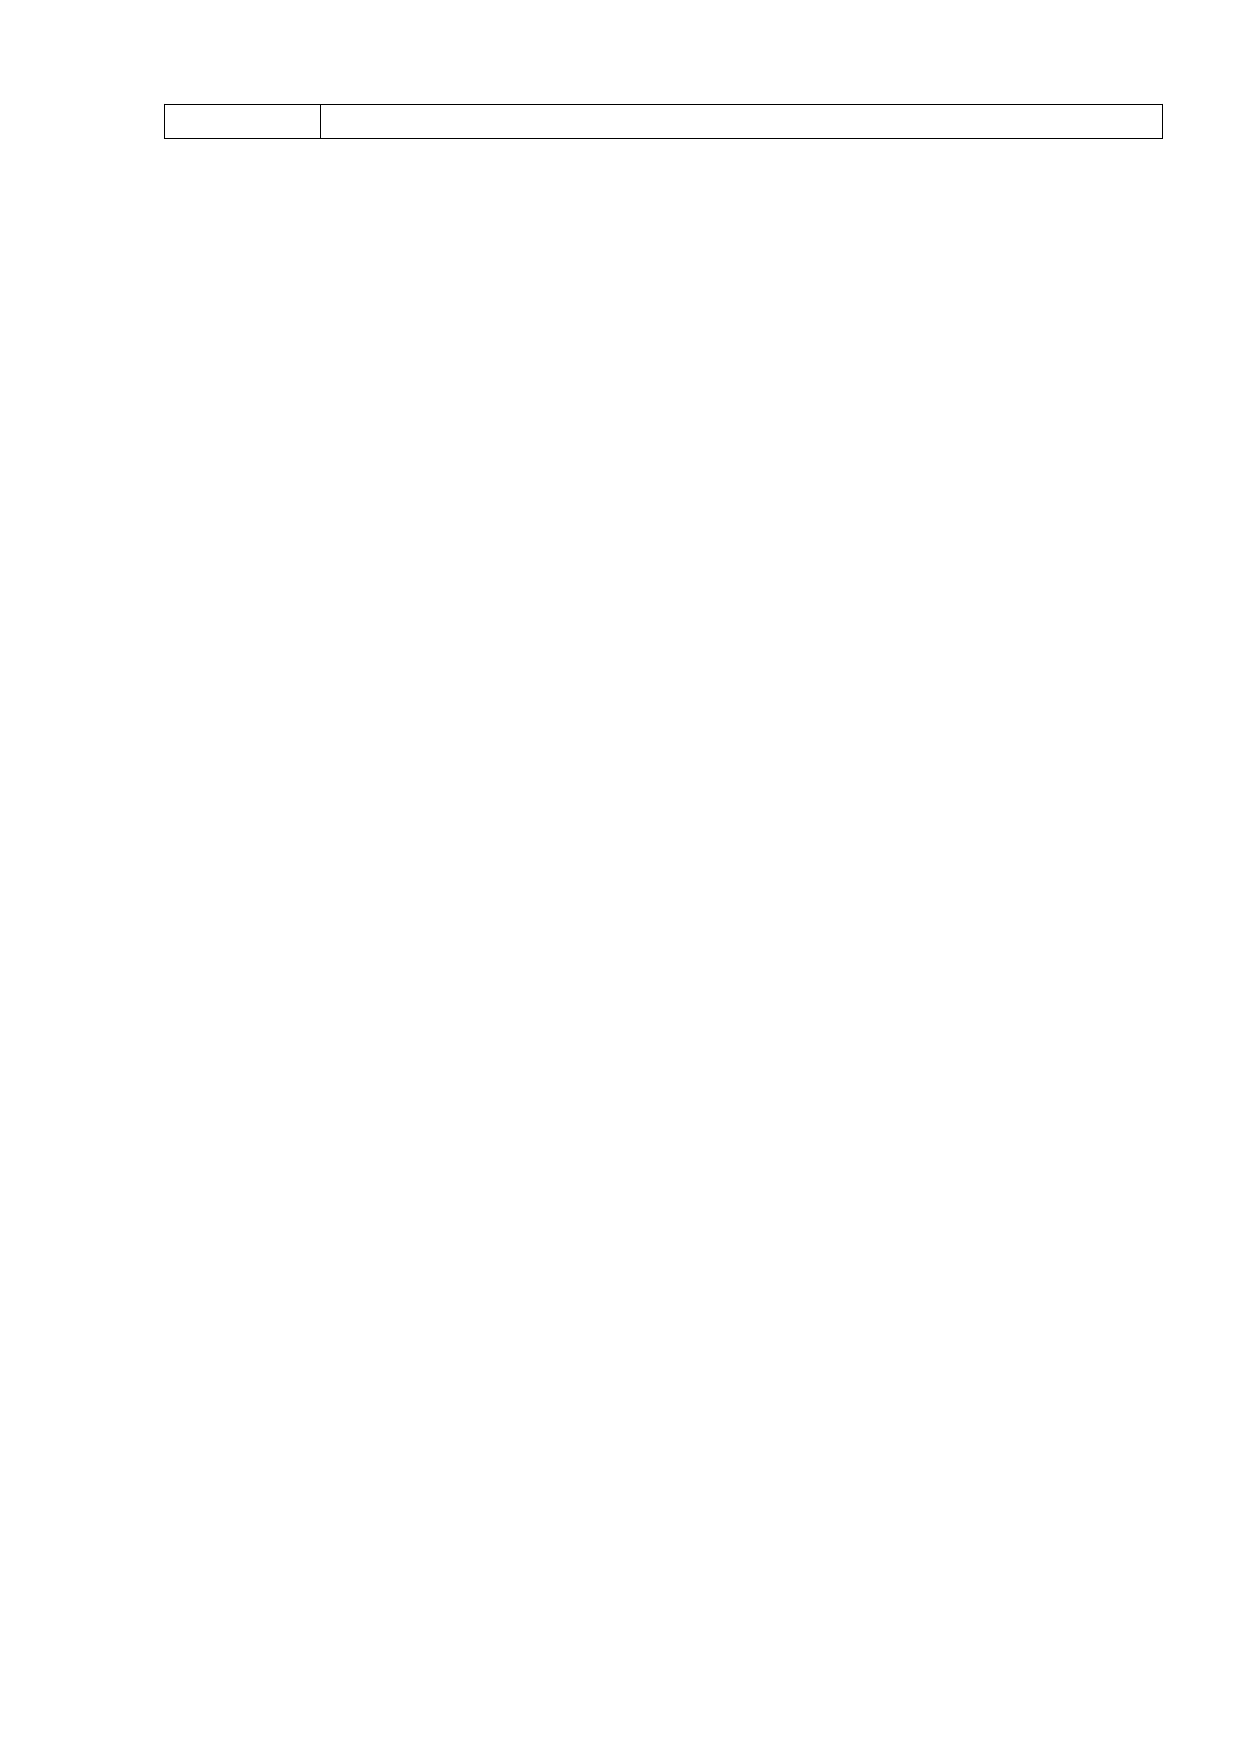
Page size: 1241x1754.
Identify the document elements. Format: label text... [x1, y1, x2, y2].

table_cell 1 [165, 105, 320, 137]
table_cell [321, 105, 1162, 137]
